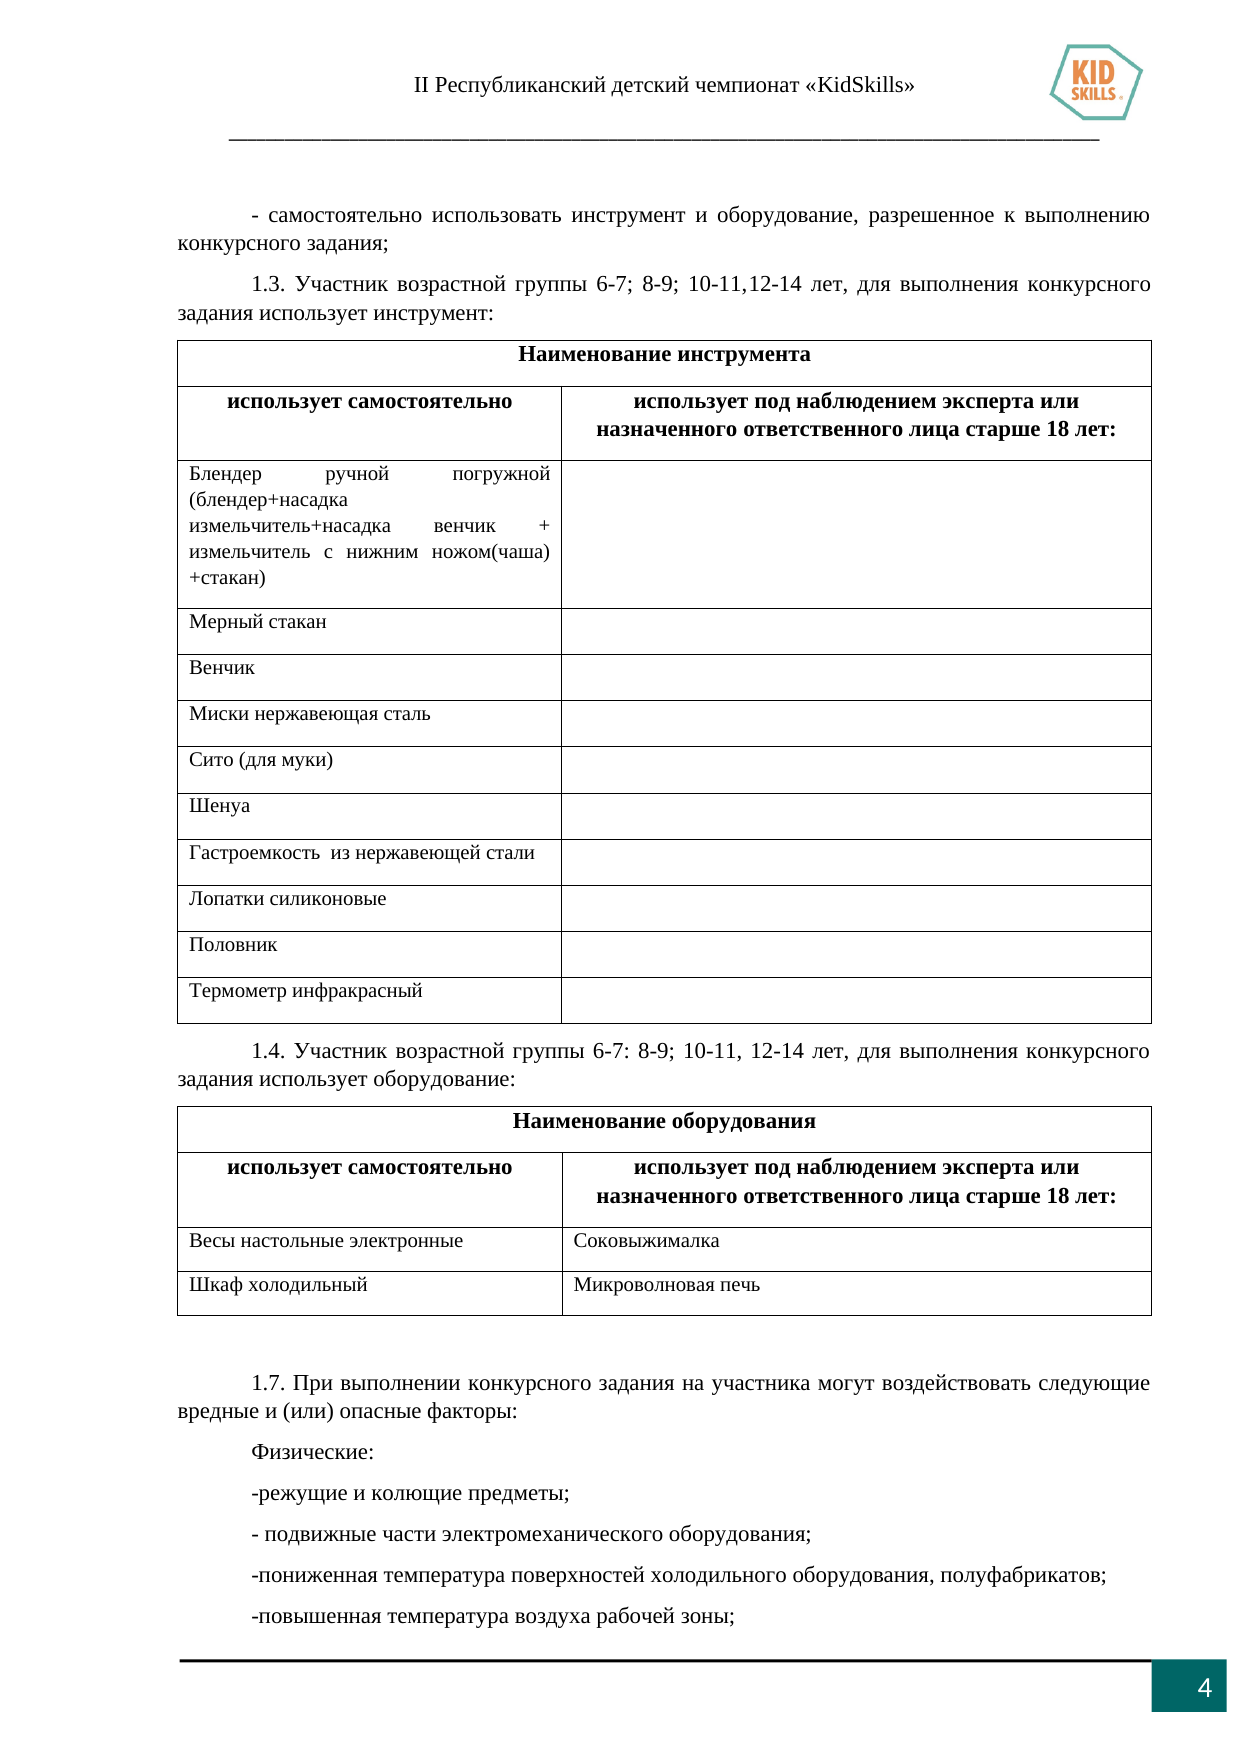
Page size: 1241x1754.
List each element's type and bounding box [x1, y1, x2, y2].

picture [1041, 26, 1147, 133]
